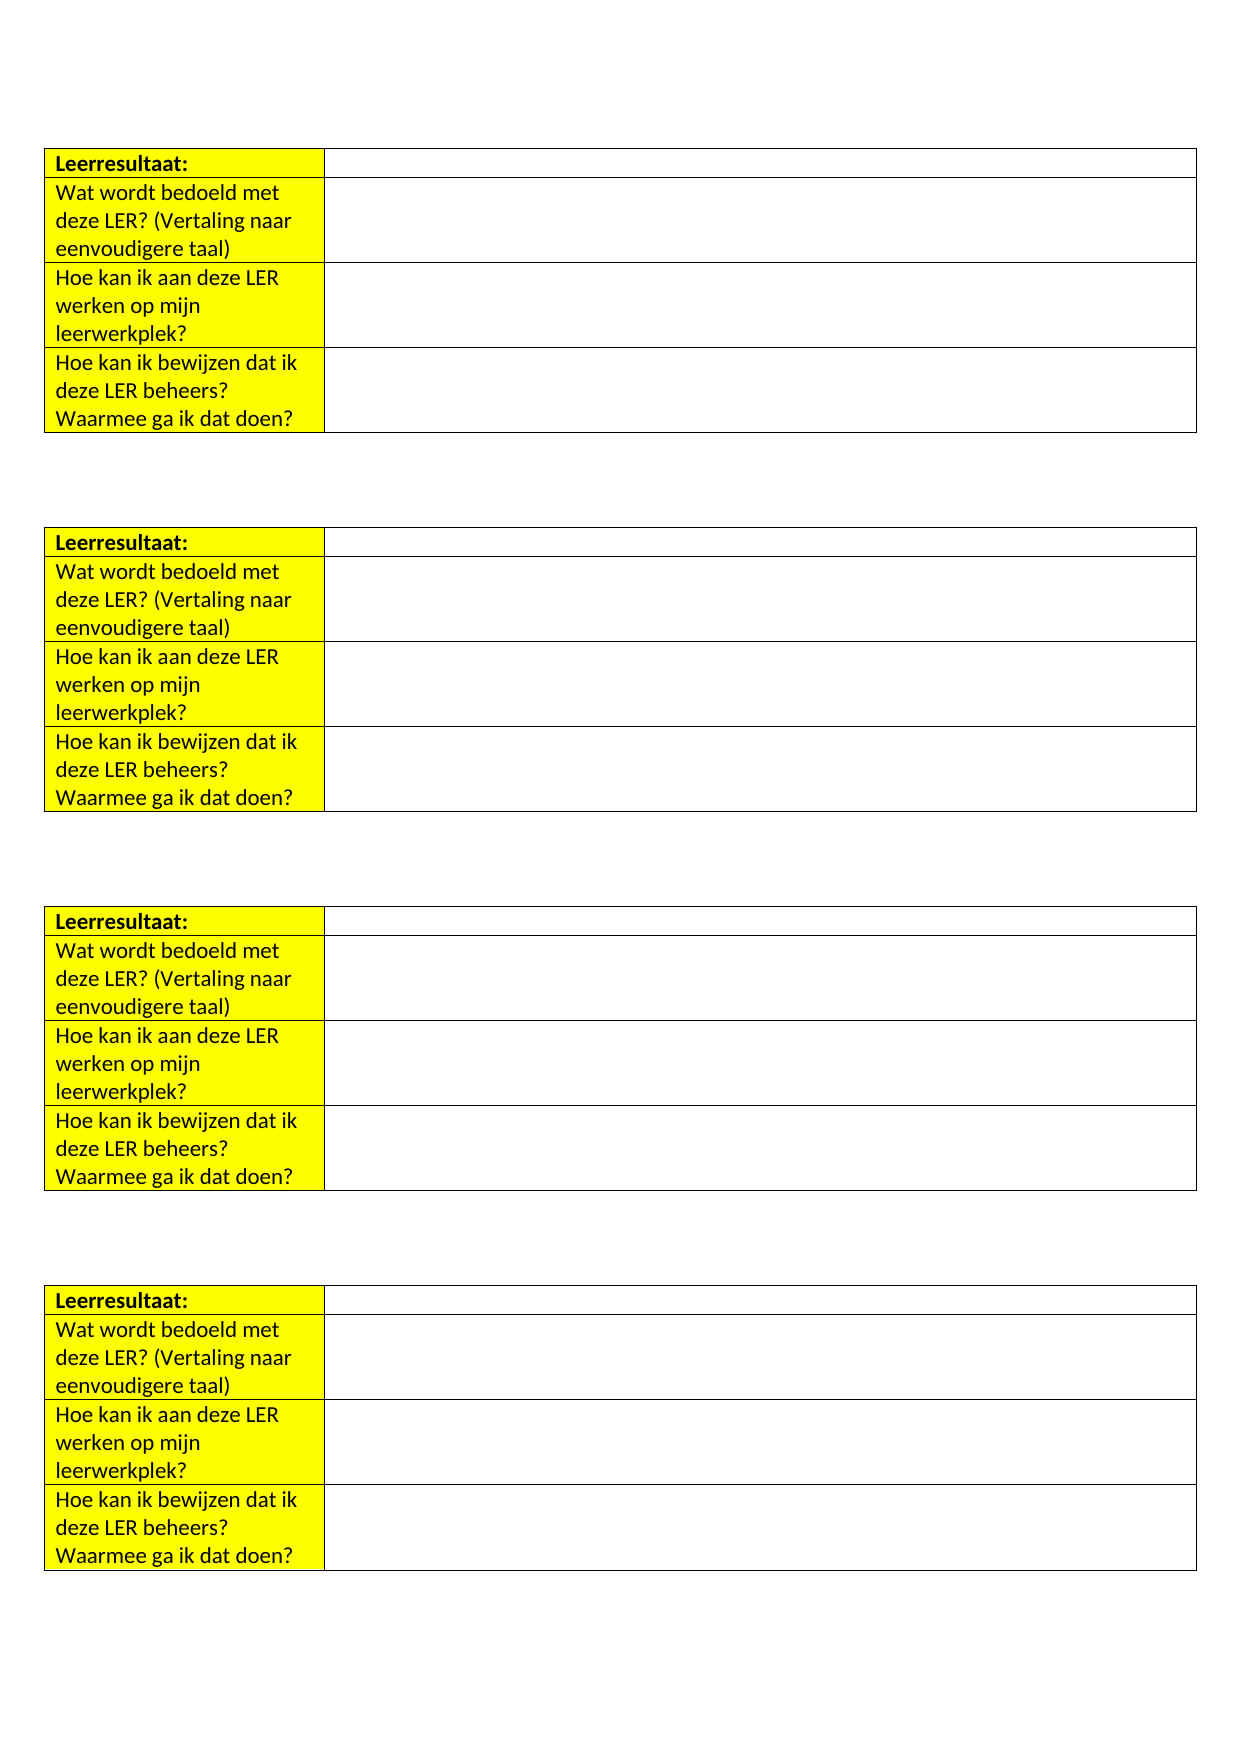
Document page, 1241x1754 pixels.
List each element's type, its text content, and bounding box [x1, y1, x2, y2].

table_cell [45, 1315, 324, 1399]
table_header [325, 528, 1196, 556]
table_cell Hoe kan ik aan deze LER werken op mijn leerwerkplek? [45, 263, 324, 347]
table_cell [325, 1315, 1196, 1399]
table_cell Hoe kan ik aan deze LER werken op mijn leerwerkplek? [45, 642, 324, 726]
table_cell [325, 936, 1196, 1020]
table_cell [45, 1485, 324, 1569]
table_header Leerresultaat: [45, 907, 324, 935]
table_cell [325, 727, 1196, 811]
table_header [325, 149, 1196, 177]
table_cell [325, 1106, 1196, 1190]
table_cell [325, 1021, 1196, 1105]
table_header Leerresultaat: [45, 1286, 324, 1314]
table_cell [45, 1400, 324, 1484]
table_cell Hoe kan ik aan deze LER werken op mijn leerwerkplek? [45, 1021, 324, 1105]
table_cell Hoe kan ik bewijzen dat ik deze LER beheers? Waarmee ga ik dat doen? [45, 348, 324, 432]
table_cell [325, 557, 1196, 641]
table_header Leerresultaat: [45, 528, 324, 556]
table_cell Wat wordt bedoeld met deze LER? (Vertaling naar eenvoudigere taal) [45, 178, 324, 262]
table_cell [325, 1400, 1196, 1484]
table_cell [325, 178, 1196, 262]
table_header [325, 907, 1196, 935]
table_cell [325, 1485, 1196, 1569]
table_cell [325, 263, 1196, 347]
table_cell [325, 642, 1196, 726]
table_header Leerresultaat: [45, 149, 324, 177]
table_cell Hoe kan ik bewijzen dat ik deze LER beheers? Waarmee ga ik dat doen? [45, 1106, 324, 1190]
table_header [325, 1286, 1196, 1314]
table_cell Hoe kan ik bewijzen dat ik deze LER beheers? Waarmee ga ik dat doen? [45, 727, 324, 811]
table_cell Wat wordt bedoeld met deze LER? (Vertaling naar eenvoudigere taal) [45, 936, 324, 1020]
table_cell Wat wordt bedoeld met deze LER? (Vertaling naar eenvoudigere taal) [45, 557, 324, 641]
table_cell [325, 348, 1196, 432]
